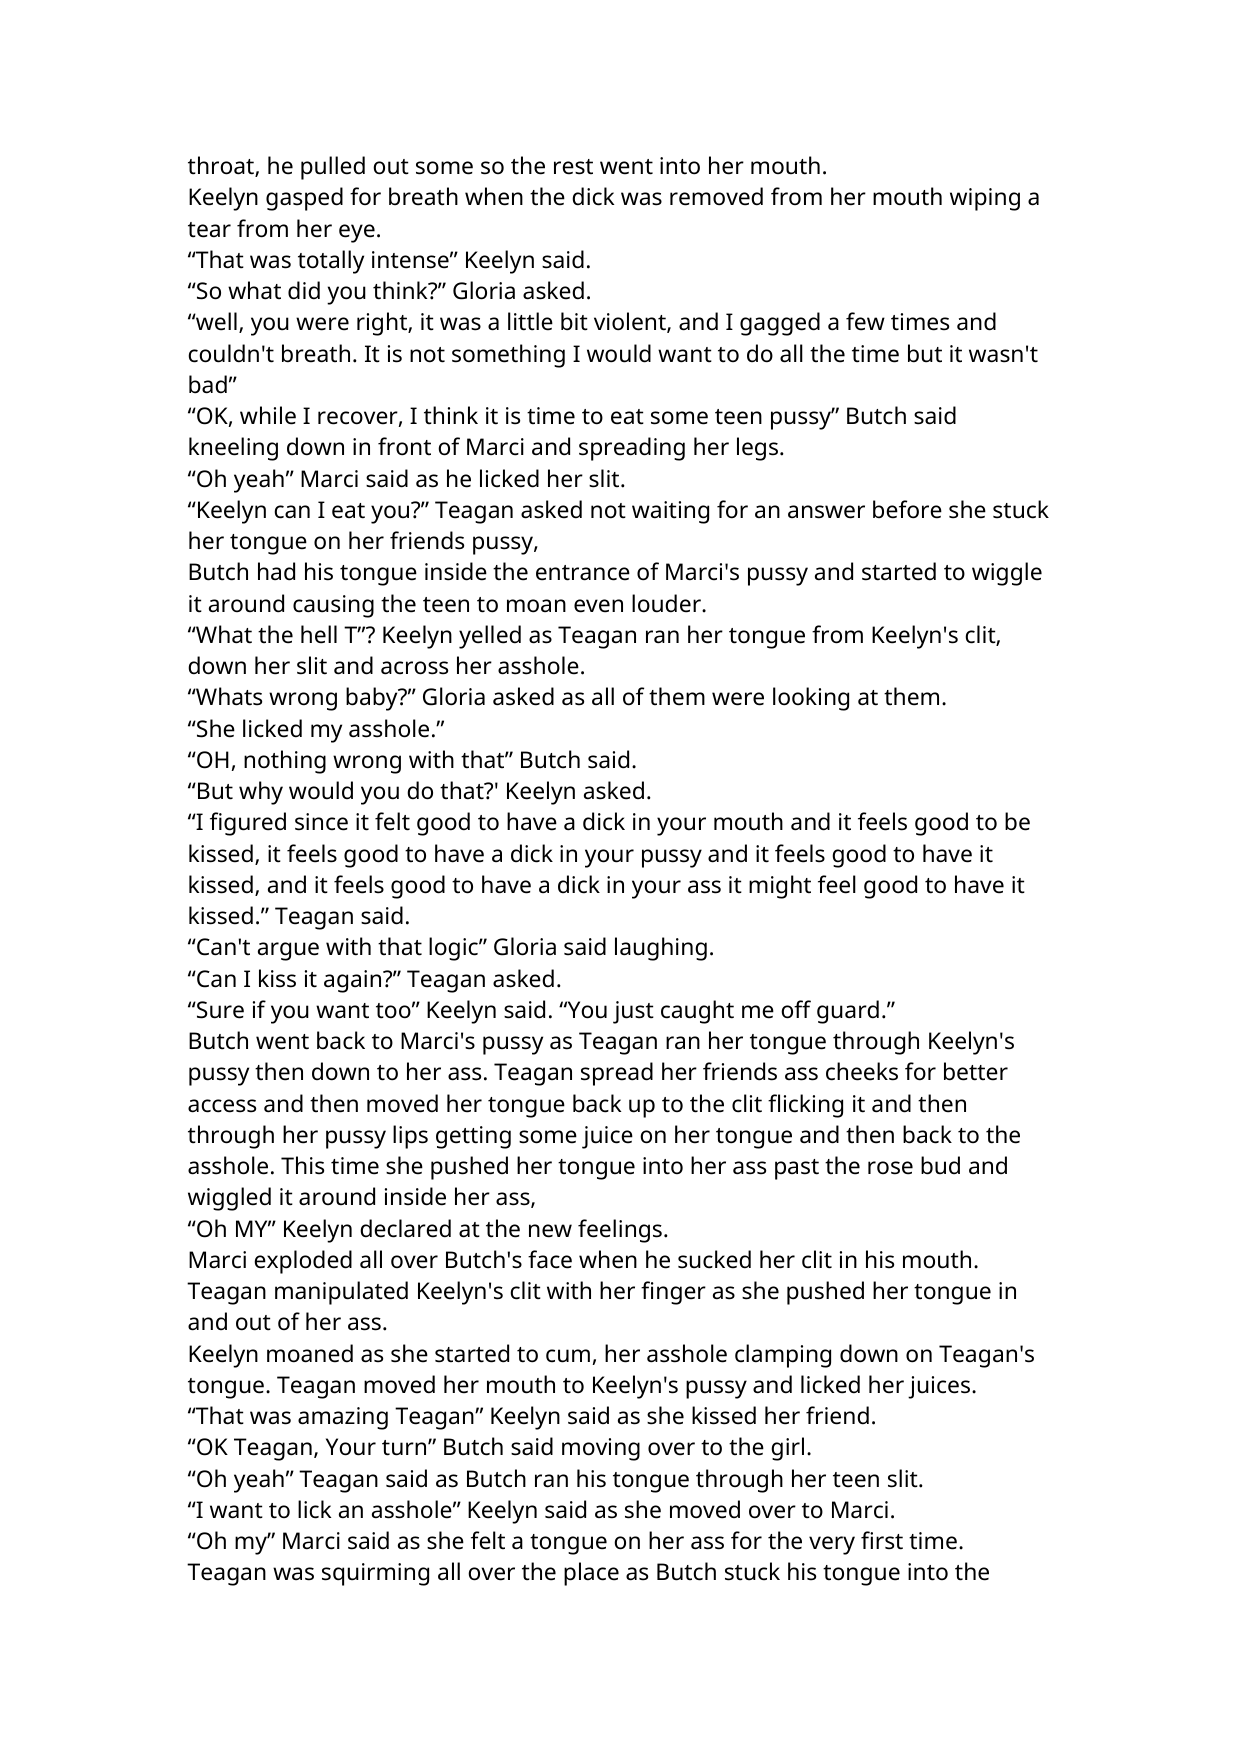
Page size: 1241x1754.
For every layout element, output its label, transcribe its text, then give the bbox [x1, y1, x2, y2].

text Butch had his tongue inside the entrance of Marci's pussy and started to wiggle it around causing the teen to moan even louder. [187, 556, 1053, 619]
text “But why would you do that?' Keelyn asked. [187, 775, 1053, 806]
text “What the hell T”? Keelyn yelled as Teagan ran her tongue from Keelyn's clit, down her slit and across her asshole. [187, 619, 1053, 681]
text “OK, while I recover, I think it is time to eat some teen pussy” Butch said kneeling down in front of Marci and spreading her legs. [187, 400, 1053, 462]
text “Sure if you want too” Keelyn said. “You just caught me off guard.” [187, 994, 1053, 1025]
text Keelyn gasped for breath when the dick was removed from her mouth wiping a tear from her eye. [187, 181, 1053, 244]
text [187, 1556, 1053, 1587]
text “That was totally intense” Keelyn said. [187, 244, 1053, 275]
text “I figured since it felt good to have a dick in your mouth and it feels good to be kissed, it feels good to have a dick in your pussy and it feels good to have it kissed, and it feels good to have a dick in your ass it might feel good to have it kissed.” Teagan said. [187, 806, 1053, 931]
text “Oh yeah” Teagan said as Butch ran his tongue through her teen slit. [187, 1462, 1053, 1494]
text “So what did you think?” Gloria asked. [187, 275, 1053, 306]
text “Whats wrong baby?” Gloria asked as all of them were looking at them. [187, 681, 1053, 712]
text Marci exploded all over Butch's face when he sucked her clit in his mouth. [187, 1244, 1053, 1275]
text Teagan manipulated Keelyn's clit with her finger as she pushed her tongue in and out of her ass. [187, 1275, 1053, 1337]
text “Oh my” Marci said as she felt a tongue on her ass for the very first time. [187, 1525, 1053, 1556]
text “I want to lick an asshole” Keelyn said as she moved over to Marci. [187, 1494, 1053, 1525]
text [187, 150, 1053, 181]
text “Keelyn can I eat you?” Teagan asked not waiting for an answer before she stuck her tongue on her friends pussy, [187, 494, 1053, 556]
text “well, you were right, it was a little bit violent, and I gagged a few times and couldn't breath. It is not something I would want to do all the time but it wasn't bad” [187, 306, 1053, 400]
text “That was amazing Teagan” Keelyn said as she kissed her friend. [187, 1400, 1053, 1431]
text “OK Teagan, Your turn” Butch said moving over to the girl. [187, 1431, 1053, 1462]
text “OH, nothing wrong with that” Butch said. [187, 744, 1053, 775]
text “Oh yeah” Marci said as he licked her slit. [187, 462, 1053, 494]
text “Can't argue with that logic” Gloria said laughing. [187, 931, 1053, 962]
text “She licked my asshole.” [187, 712, 1053, 744]
text “Oh MY” Keelyn declared at the new feelings. [187, 1212, 1053, 1244]
text Keelyn moaned as she started to cum, her asshole clamping down on Teagan's tongue. Teagan moved her mouth to Keelyn's pussy and licked her juices. [187, 1337, 1053, 1400]
text Butch went back to Marci's pussy as Teagan ran her tongue through Keelyn's pussy then down to her ass. Teagan spread her friends ass cheeks for better access and then moved her tongue back up to the clit flicking it and then through her pussy lips getting some juice on her tongue and then back to the asshole. This time she pushed her tongue into her ass past the rose bud and wiggled it around inside her ass, [187, 1025, 1053, 1212]
text “Can I kiss it again?” Teagan asked. [187, 962, 1053, 994]
